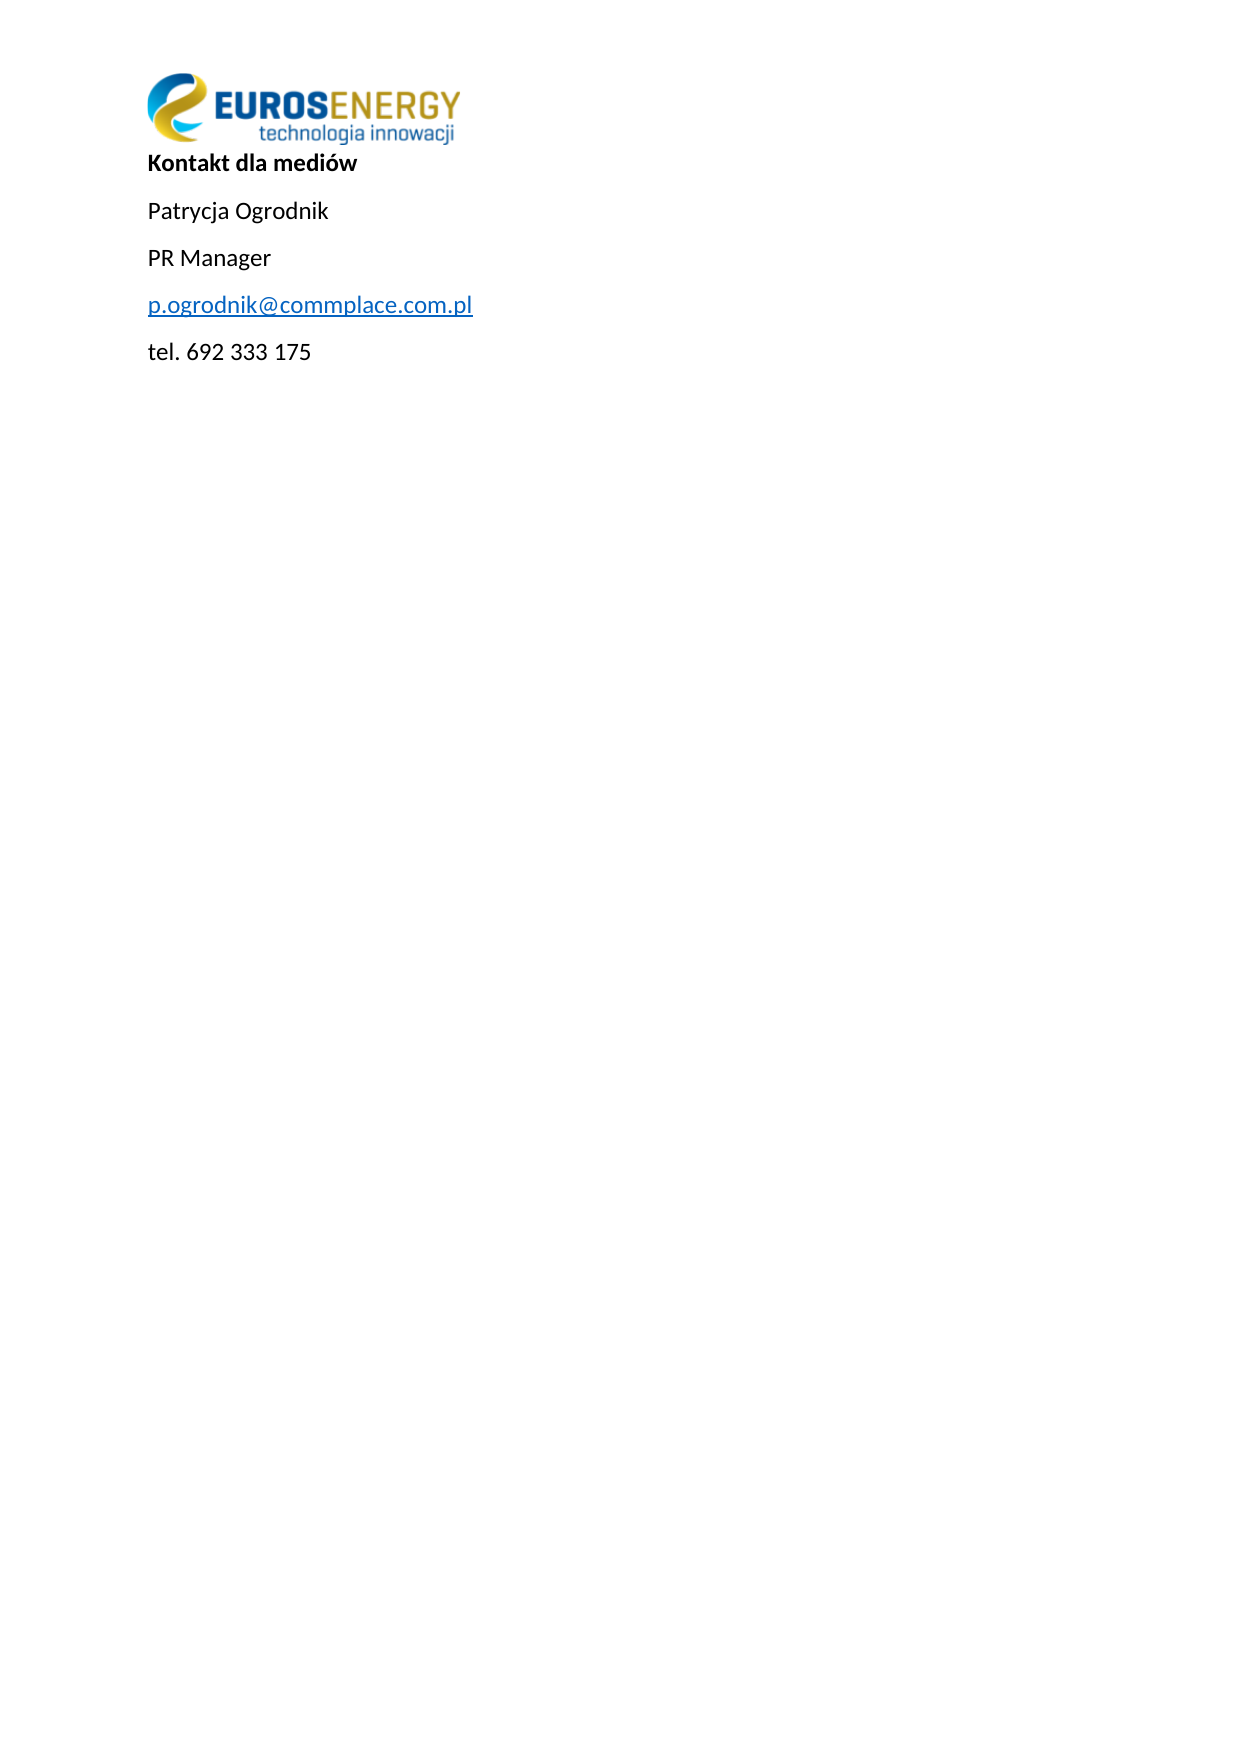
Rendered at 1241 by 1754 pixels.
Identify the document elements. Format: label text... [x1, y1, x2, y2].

text PR Manager [148, 242, 1093, 272]
text Patrycja Ogrodnik [148, 195, 1093, 225]
text Kontakt dla mediów [148, 148, 1093, 178]
picture [147, 73, 461, 145]
text tel. 692 333 175 [148, 336, 1093, 367]
text p.ogrodnik@commplace.com.pl [148, 289, 1093, 320]
